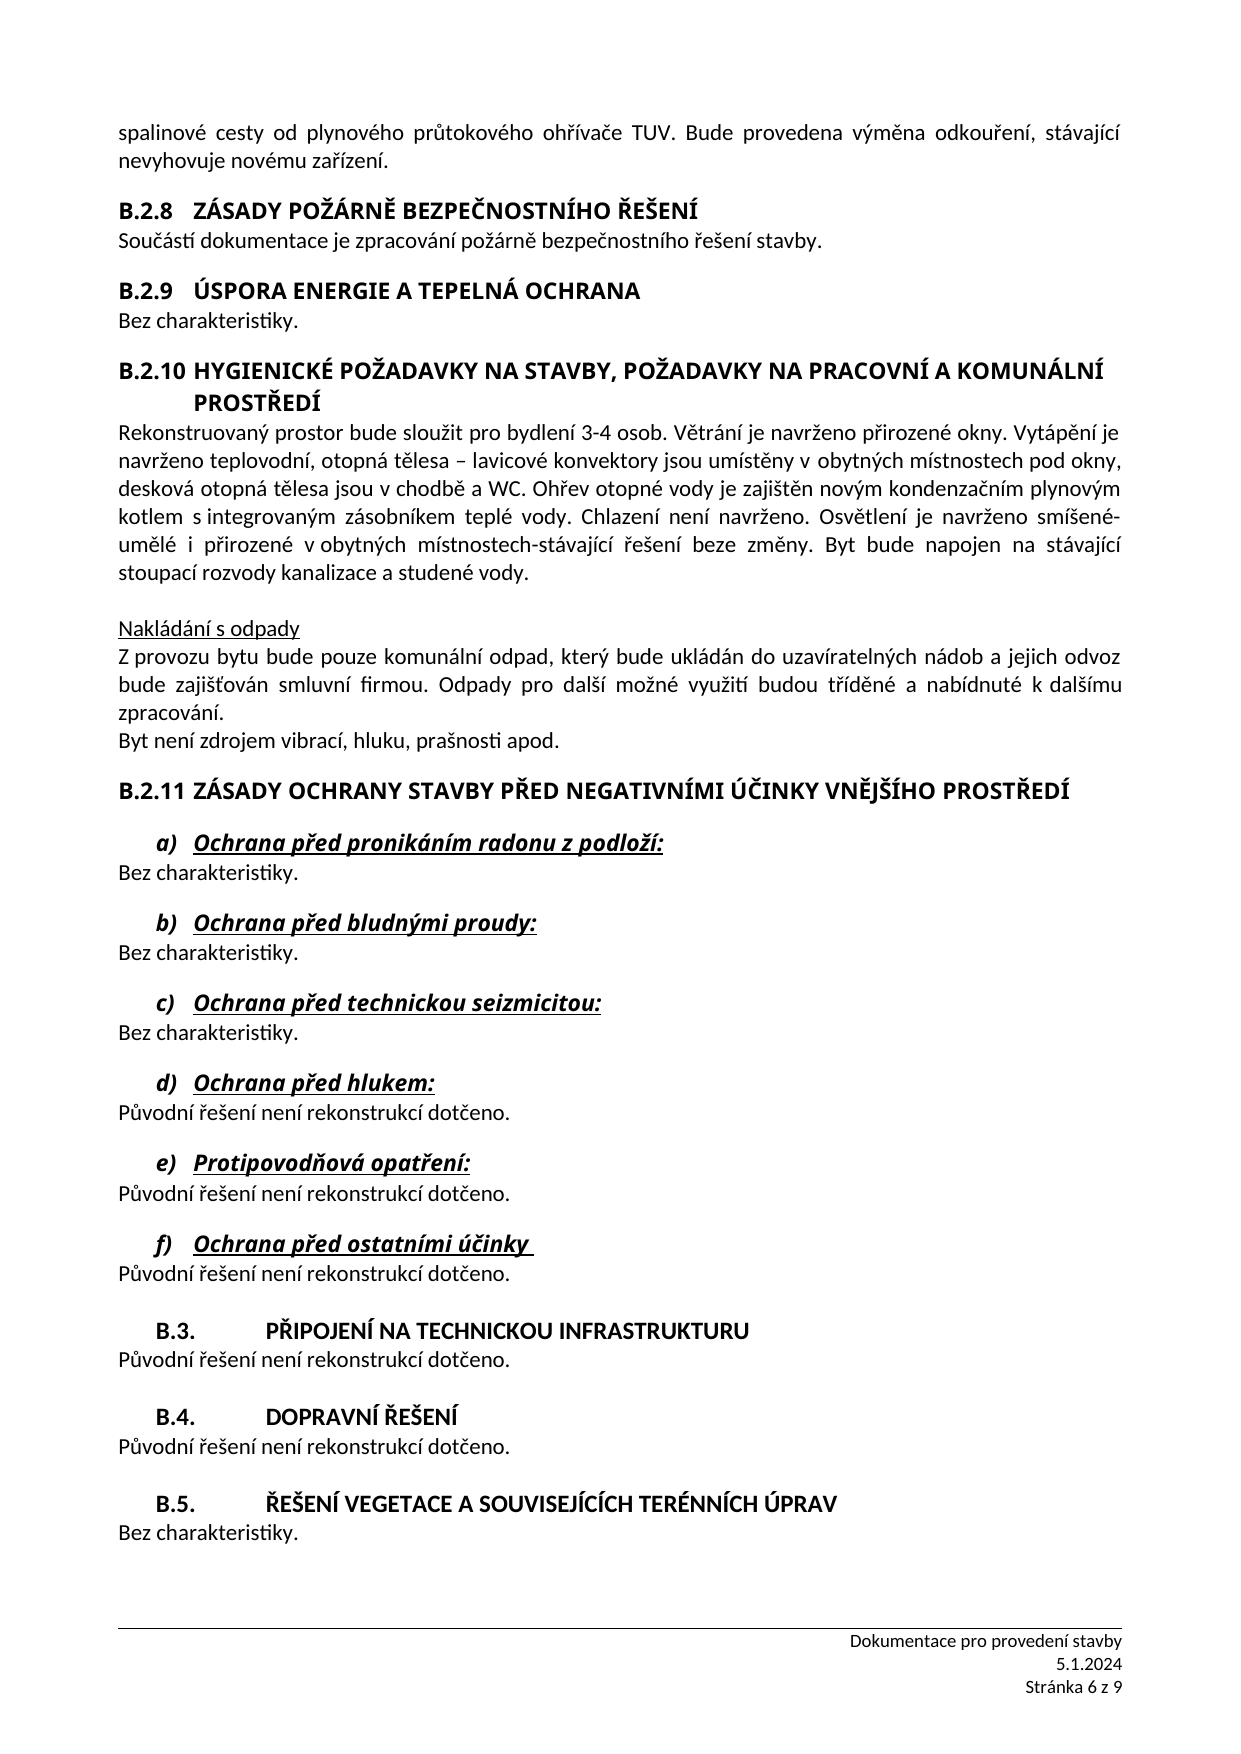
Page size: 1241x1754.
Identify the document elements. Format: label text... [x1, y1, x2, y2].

list ZÁSADY POŽÁRNĚ BEZPEČNOSTNÍHO ŘEŠENÍ [118, 195, 1122, 226]
text Bez charakteristiky. [118, 938, 1122, 966]
text Bez charakteristiky. [118, 858, 1122, 886]
subtitle PŘIPOJENÍ NA TECHNICKOU INFRASTRUKTURU [156, 1315, 1122, 1345]
subtitle Protipovodňová opatření: [156, 1147, 1122, 1179]
subtitle Ochrana před ostatními účinky [156, 1227, 1122, 1259]
text Původní řešení není rekonstrukcí dotčeno. [118, 1345, 1122, 1373]
text Rekonstruovaný prostor bude sloužit pro bydlení 3-4 osob. Větrání je navrženo přirozené okny. Vytápění je navrženo teplovodní, otopná tělesa – lavicové konvektory jsou umístěny v obytných místnostech pod okny, desková otopná tělesa jsou v chodbě a WC. Ohřev otopné vody je zajištěn novým kondenzačním plynovým kotlem s integrovaným zásobníkem teplé vody. Chlazení není navrženo. Osvětlení je navrženo smíšené-umělé i přirozené v obytných místnostech-stávající řešení beze změny. Byt bude napojen na stávající stoupací rozvody kanalizace a studené vody. [118, 418, 1122, 586]
text Původní řešení není rekonstrukcí dotčeno. [118, 1179, 1122, 1207]
text Původní řešení není rekonstrukcí dotčeno. [118, 1098, 1122, 1127]
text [118, 118, 1122, 174]
text Bez charakteristiky. [118, 1018, 1122, 1046]
subtitle Ochrana před hlukem: [156, 1067, 1122, 1098]
text Nakládání s odpady [118, 614, 1122, 642]
text Původní řešení není rekonstrukcí dotčeno. [118, 1432, 1122, 1460]
list ÚSPORA ENERGIE A TEPELNÁ OCHRANA [118, 275, 1122, 306]
list ZÁSADY OCHRANY STAVBY PŘED NEGATIVNÍMI ÚČINKY VNĚJŠÍHO PROSTŘEDÍ [118, 775, 1122, 806]
subtitle Ochrana před technickou seizmicitou: [156, 987, 1122, 1018]
subtitle DOPRAVNÍ ŘEŠENÍ [156, 1401, 1122, 1432]
text Bez charakteristiky. [118, 306, 1122, 334]
text Původní řešení není rekonstrukcí dotčeno. [118, 1259, 1122, 1287]
subtitle Ochrana před bludnými proudy: [156, 907, 1122, 938]
text Z provozu bytu bude pouze komunální odpad, který bude ukládán do uzavíratelných nádob a jejich odvoz bude zajišťován smluvní firmou. Odpady pro další možné využití budou tříděné a nabídnuté k dalšímu zpracování. [118, 642, 1122, 726]
subtitle Ochrana před pronikáním radonu z podloží: [156, 827, 1122, 858]
text Byt není zdrojem vibrací, hluku, prašnosti apod. [118, 726, 1122, 754]
subtitle ŘEŠENÍ VEGETACE A SOUVISEJÍCÍCH TERÉNNÍCH ÚPRAV [156, 1488, 1122, 1518]
list HYGIENICKÉ POŽADAVKY NA STAVBY, POŽADAVKY NA PRACOVNÍ A KOMUNÁLNÍ PROSTŘEDÍ [118, 355, 1122, 418]
text Součástí dokumentace je zpracování požárně bezpečnostního řešení stavby. [118, 226, 1122, 254]
text Bez charakteristiky. [118, 1518, 1122, 1546]
